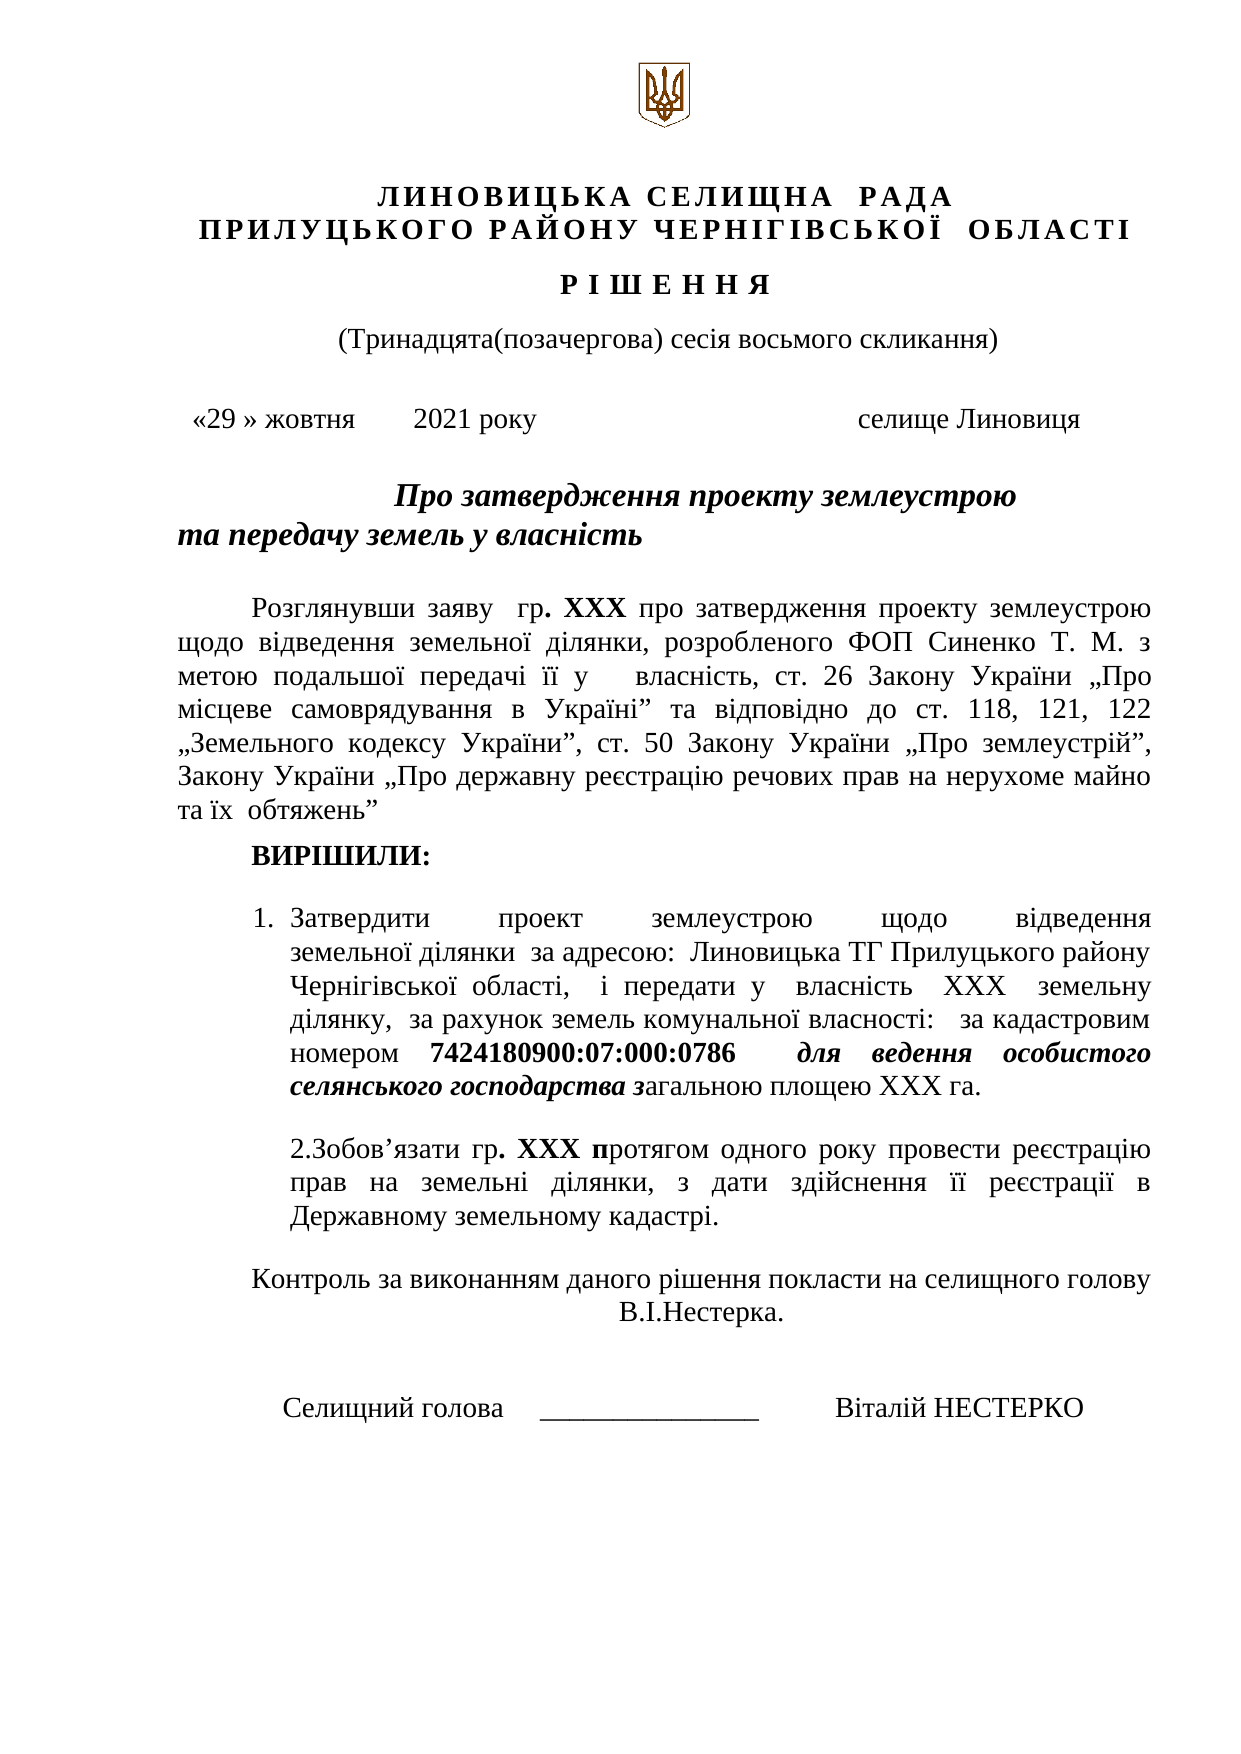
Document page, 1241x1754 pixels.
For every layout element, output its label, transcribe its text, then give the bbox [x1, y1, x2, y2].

text Селищний голова _______________ Віталій НЕСТЕРКО [215, 1391, 1152, 1424]
subtitle «29 » жовтня 2021 року селище Линовиця [177, 401, 1152, 434]
picture [633, 58, 695, 131]
text Розглянувши заяву гр. ХХХ про затвердження проекту землеустрою щодо відведення земельної ділянки, розробленого ФОП Синенко Т. М. з метою подальшої передачі її у власність, ст. 26 Закону України „Про місцеве самоврядування в Україні” та відповідно до ст. 118, 121, 122 „Земельного кодексу України”, ст. 50 Закону України „Про землеустрій”, Закону України „Про державну реєстрацію речових прав на нерухоме майно та їх обтяжень” [177, 591, 1152, 825]
subtitle ПРИЛУЦЬКОГО РАЙОНУ ЧЕРНІГІВСЬКОЇ ОБЛАСТІ [177, 212, 1152, 246]
subtitle РІШЕННЯ [177, 267, 1152, 300]
text та передачу земель у власність [177, 514, 1152, 552]
text ВИРІШИЛИ: [177, 838, 1152, 871]
subtitle ЛИНОВИЦЬКА СЕЛИЩНА РАДА [177, 179, 1152, 212]
subtitle (Тринадцята(позачергова) сесія восьмого скликання) [177, 321, 1152, 355]
list Затвердити проект землеустрою щодо відведення земельної ділянки за адресою: Линовицька ТГ Прилуцького району Чернігівської області, і передати у власність ХХХ земельну ділянку, за рахунок земель комунальної власності: за кадастровим номером 7424180900:07:000:0786 для ведення особистого селянського господарства загальною площею ХХХ га. [252, 901, 1152, 1102]
text Про затвердження проекту землеустрою [177, 476, 1152, 514]
text 2.Зобов’язати гр. ХХХ протягом одного року провести реєстрацію прав на земельні ділянки, з дати здійснення її реєстрації в Державному земельному кадастрі. [290, 1131, 1152, 1232]
text Контроль за виконанням даного рішення покласти на селищного голову В.І.Нестерка. [251, 1261, 1152, 1328]
